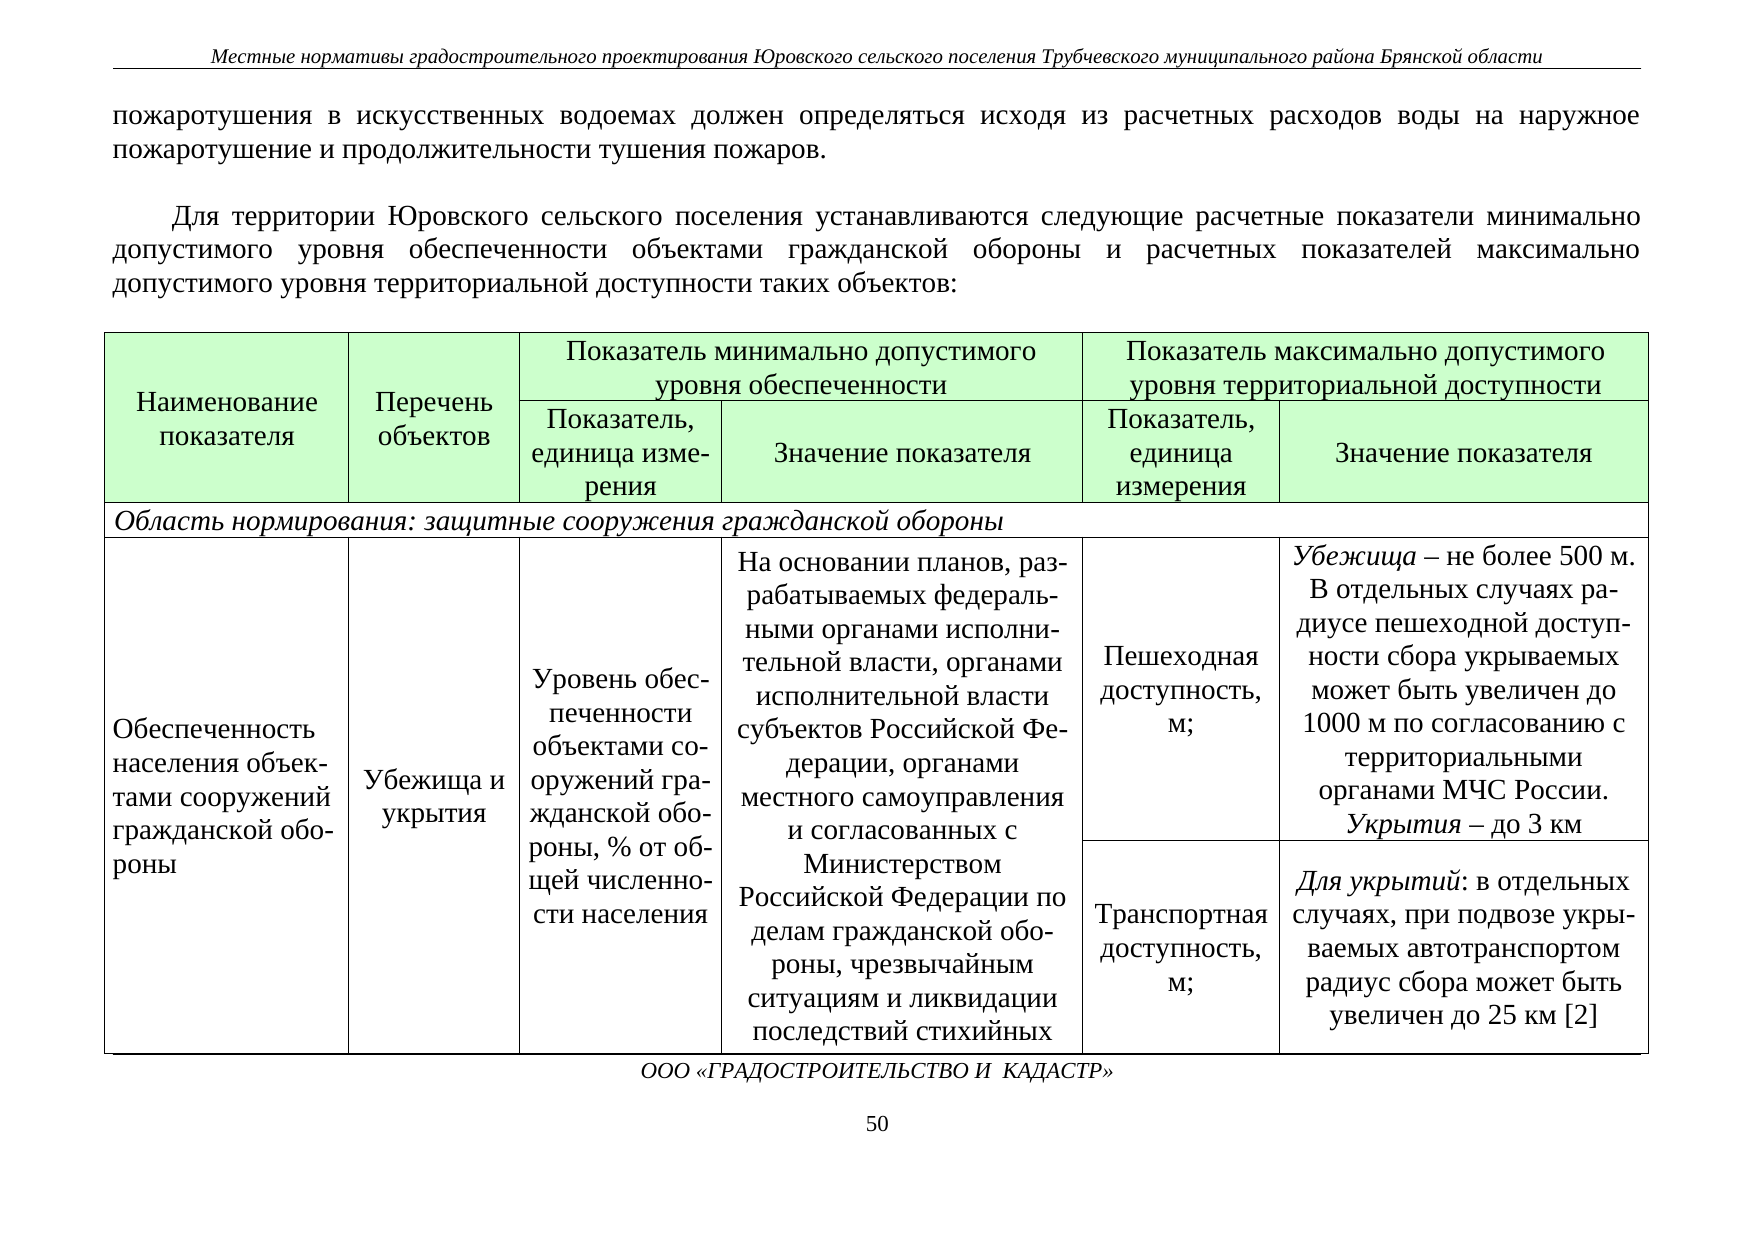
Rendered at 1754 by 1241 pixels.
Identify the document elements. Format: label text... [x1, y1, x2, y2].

table_header Показатель минимально допустимого уровня обеспеченности [520, 333, 1082, 400]
table_cell Уровень обеспеченности объектами сооружений гражданской обороны, % от общей численности населения [520, 538, 721, 1053]
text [112, 97, 1641, 164]
table_cell Убежища – не более 500 м. В отдельных случаях радиусе пешеходной доступности сбора укрываемых может быть увеличен до 1000 м по согласованию с территориальными органами МЧС России. Укрытия – до 3 км [1280, 538, 1648, 839]
table_header Перечень объектов [349, 333, 519, 502]
table_header Наименование показателя [105, 333, 348, 502]
table_cell Убежища и укрытия [349, 538, 519, 1053]
table_cell Показатель, единица измерения [520, 401, 721, 502]
table_cell На основании планов, разрабатываемых федеральными органами исполнительной власти, органами исполнительной власти субъектов Российской Федерации, органами местного самоуправления и согласованных с Министерством Российской Федерации по делам гражданской обороны, чрезвычайным ситуациям и ликвидации последствий стихийных бедствий [1] [722, 538, 1082, 1053]
table_cell Значение показателя [1280, 401, 1648, 502]
table_cell Обеспеченность населения объектами сооружений гражданской обороны [105, 538, 348, 1053]
table_cell Область нормирования: защитные сооружения гражданской обороны [105, 503, 1648, 537]
text Для территории Юровского сельского поселения устанавливаются следующие расчетные показатели минимально допустимого уровня обеспеченности объектами гражданской обороны и расчетных показателей максимально допустимого уровня территориальной доступности таких объектов: [112, 198, 1641, 299]
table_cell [1083, 841, 1279, 1053]
table_cell Показатель, единица измерения [1083, 401, 1279, 502]
table_cell Пешеходная доступность, м; [1083, 538, 1279, 839]
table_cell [1280, 841, 1648, 1053]
table_cell Значение показателя [722, 401, 1082, 502]
table_header Показатель максимально допустимого уровня территориальной доступности [1083, 333, 1648, 400]
